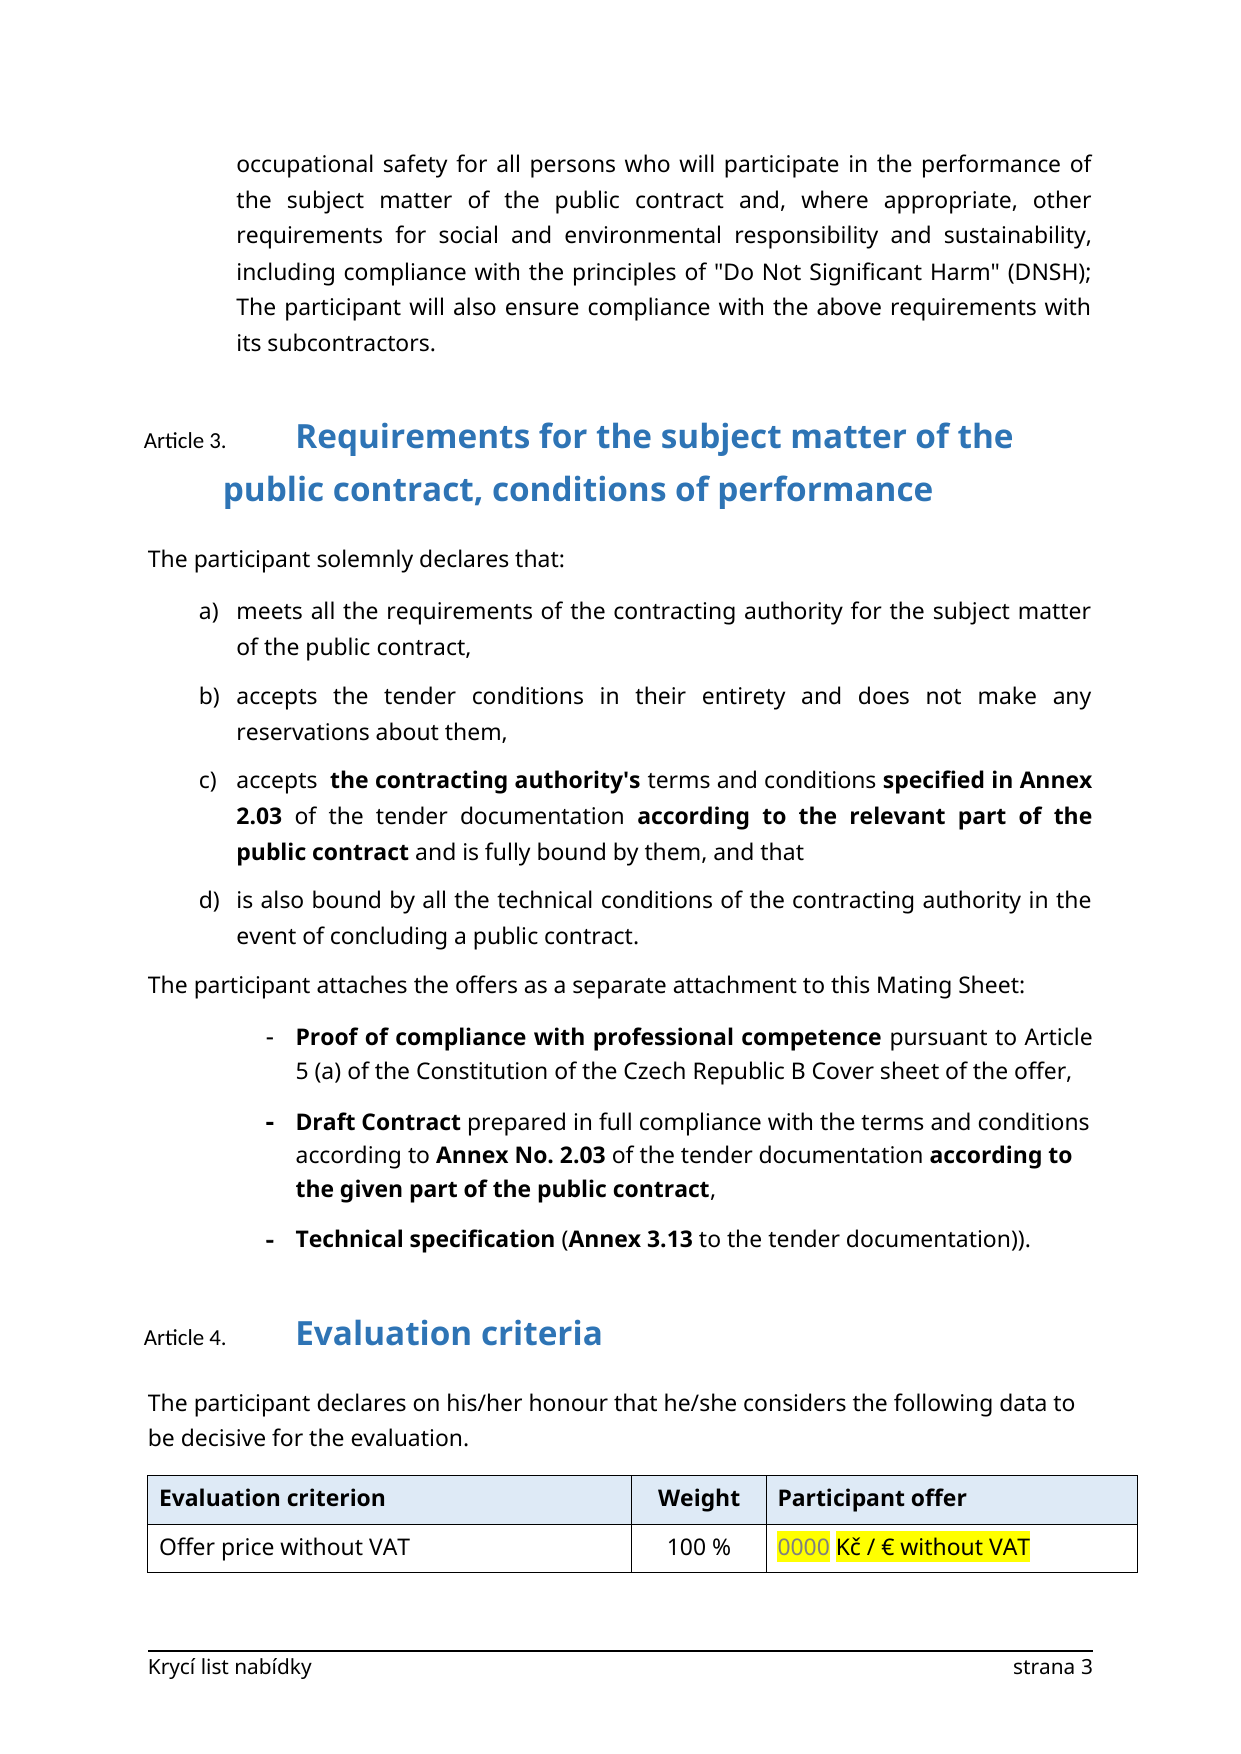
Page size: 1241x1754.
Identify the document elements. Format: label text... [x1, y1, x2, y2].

text The participant attaches the offers as a separate attachment to this Mating Sheet: [148, 969, 1093, 1000]
subtitle Evaluation criteria [185, 1309, 1093, 1355]
list accepts the tender conditions in their entirety and does not make any reservations about them, [199, 679, 1093, 747]
list Draft Contract prepared in full compliance with the terms and conditions according to Annex No. 2.03 of the tender documentation according to the given part of the public contract, [266, 1105, 1093, 1204]
text The participant declares on his/her honour that he/she considers the following data to be decisive for the evaluation. [148, 1386, 1093, 1454]
list is also bound by all the technical conditions of the contracting authority in the event of concluding a public contract. [199, 884, 1093, 951]
subtitle Requirements for the subject matter of the public contract, conditions of performance [185, 413, 1093, 511]
table_cell [767, 1525, 1137, 1572]
table_cell 100 % [632, 1525, 766, 1572]
list accepts the contracting authority's terms and conditions specified in Annex 2.03 of the tender documentation according to the relevant part of the public contract and is fully bound by them, and that [199, 764, 1093, 867]
table_header Weight [632, 1476, 766, 1524]
list Technical specification (Annex 3.13 to the tender documentation)). [266, 1223, 1093, 1254]
text The participant solemnly declares that: [148, 543, 1093, 574]
table_header Evaluation criterion [148, 1476, 631, 1524]
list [199, 148, 1093, 358]
table_cell Offer price without VAT [148, 1525, 631, 1572]
list Proof of compliance with professional competence pursuant to Article 5 (a) of the Constitution of the Czech Republic B Cover sheet of the offer, [266, 1021, 1093, 1086]
list meets all the requirements of the contracting authority for the subject matter of the public contract, [199, 595, 1093, 662]
table_header Participant offer [767, 1476, 1137, 1524]
